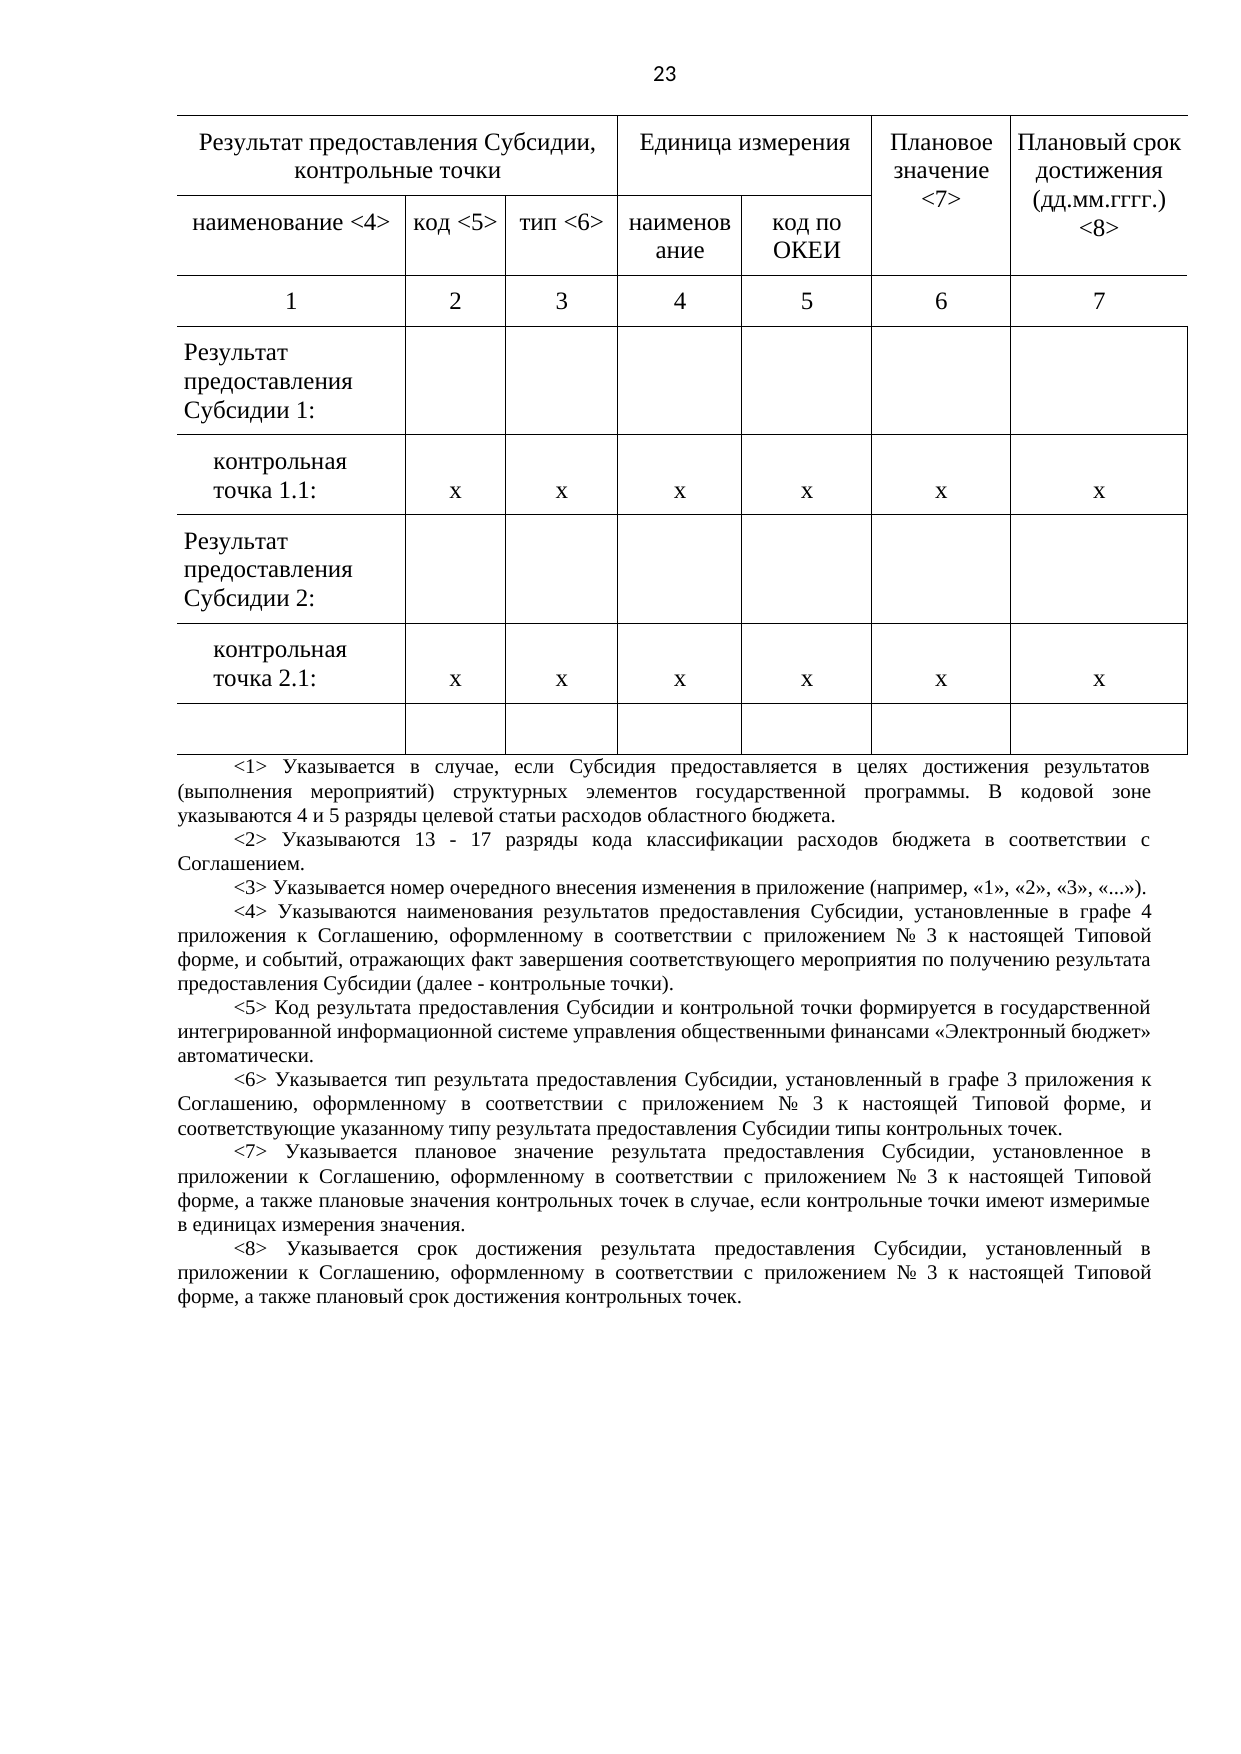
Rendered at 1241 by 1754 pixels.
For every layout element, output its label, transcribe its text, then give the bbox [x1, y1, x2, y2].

table_cell [1011, 704, 1187, 753]
table_cell [406, 704, 505, 753]
table_cell [1011, 327, 1187, 434]
table_cell [872, 515, 1010, 623]
table_cell x [618, 624, 741, 702]
table_cell контрольная точка 2.1: [177, 624, 405, 702]
text <1> Указывается в случае, если Субсидия предоставляется в целях достижения результатов (выполнения мероприятий) структурных элементов государственной программы. В кодовой зоне указываются 4 и 5 разряды целевой статьи расходов областного бюджета. [177, 755, 1152, 827]
table_cell 2 [406, 276, 505, 326]
table_cell x [406, 624, 505, 702]
table_cell [1011, 515, 1187, 623]
table_cell Результат предоставления Субсидии 2: [177, 515, 405, 623]
table_cell x [406, 435, 505, 514]
table_cell x [872, 435, 1010, 514]
table_cell тип <6> [506, 196, 617, 275]
table_cell [872, 704, 1010, 753]
text <2> Указываются 13 - 17 разряды кода классификации расходов бюджета в соответствии с Соглашением. [177, 827, 1152, 875]
table_cell наименование <4> [177, 196, 405, 275]
text <8> Указывается срок достижения результата предоставления Субсидии, установленный в приложении к Соглашению, оформленному в соответствии с приложением № 3 к настоящей Типовой форме, а также плановый срок достижения контрольных точек. [177, 1236, 1152, 1308]
table_cell x [506, 624, 617, 702]
table_cell код <5> [406, 196, 505, 275]
table_cell 7 [1011, 275, 1188, 326]
table_cell 6 [872, 276, 1010, 326]
text <3> Указывается номер очередного внесения изменения в приложение (например, «1», «2», «3», «...»). [177, 875, 1152, 899]
table_cell [506, 704, 617, 753]
table_cell [742, 327, 871, 434]
table_cell [177, 704, 405, 753]
table_cell x [742, 624, 871, 702]
table_cell 3 [506, 276, 617, 326]
table_cell [742, 515, 871, 623]
table_cell [618, 515, 741, 623]
text <6> Указывается тип результата предоставления Субсидии, установленный в графе 3 приложения к Соглашению, оформленному в соответствии с приложением № 3 к настоящей Типовой форме, и соответствующие указанному типу результата предоставления Субсидии типы контрольных точек. [177, 1067, 1152, 1139]
table_cell x [618, 435, 741, 514]
table_cell [506, 515, 617, 623]
text <4> Указываются наименования результатов предоставления Субсидии, установленные в графе 4 приложения к Соглашению, оформленному в соответствии с приложением № 3 к настоящей Типовой форме, и событий, отражающих факт завершения соответствующего мероприятия по получению результата предоставления Субсидии (далее - контрольные точки). [177, 899, 1152, 995]
table_cell [406, 327, 505, 434]
table_cell 5 [742, 276, 871, 326]
table_cell код по ОКЕИ [742, 196, 871, 275]
table_cell x [506, 435, 617, 514]
table_cell Результат предоставления Субсидии 1: [177, 327, 405, 434]
table_header Результат предоставления Субсидии, контрольные точки [177, 116, 617, 195]
table_cell 4 [618, 276, 741, 326]
table_cell x [742, 435, 871, 514]
table_cell x [872, 624, 1010, 702]
table_cell [618, 327, 741, 434]
table_header Плановый срок достижения (дд.мм.гггг.) <8> [1011, 116, 1188, 275]
table_header Плановое значение <7> [872, 116, 1010, 275]
table_cell [618, 704, 741, 753]
table_cell наименование [618, 196, 741, 275]
text <7> Указывается плановое значение результата предоставления Субсидии, установленное в приложении к Соглашению, оформленному в соответствии с приложением № 3 к настоящей Типовой форме, а также плановые значения контрольных точек в случае, если контрольные точки имеют измеримые в единицах измерения значения. [177, 1139, 1152, 1236]
text <5> Код результата предоставления Субсидии и контрольной точки формируется в государственной интегрированной информационной системе управления общественными финансами «Электронный бюджет» автоматически. [177, 995, 1152, 1067]
table_cell x [1011, 624, 1187, 702]
table_cell 1 [177, 276, 405, 326]
table_cell [506, 327, 617, 434]
table_cell x [1011, 435, 1187, 514]
table_cell [872, 327, 1010, 434]
table_cell [406, 515, 505, 623]
table_cell [742, 704, 871, 753]
table_header Единица измерения [618, 116, 871, 195]
table_cell контрольная точка 1.1: [177, 435, 405, 514]
